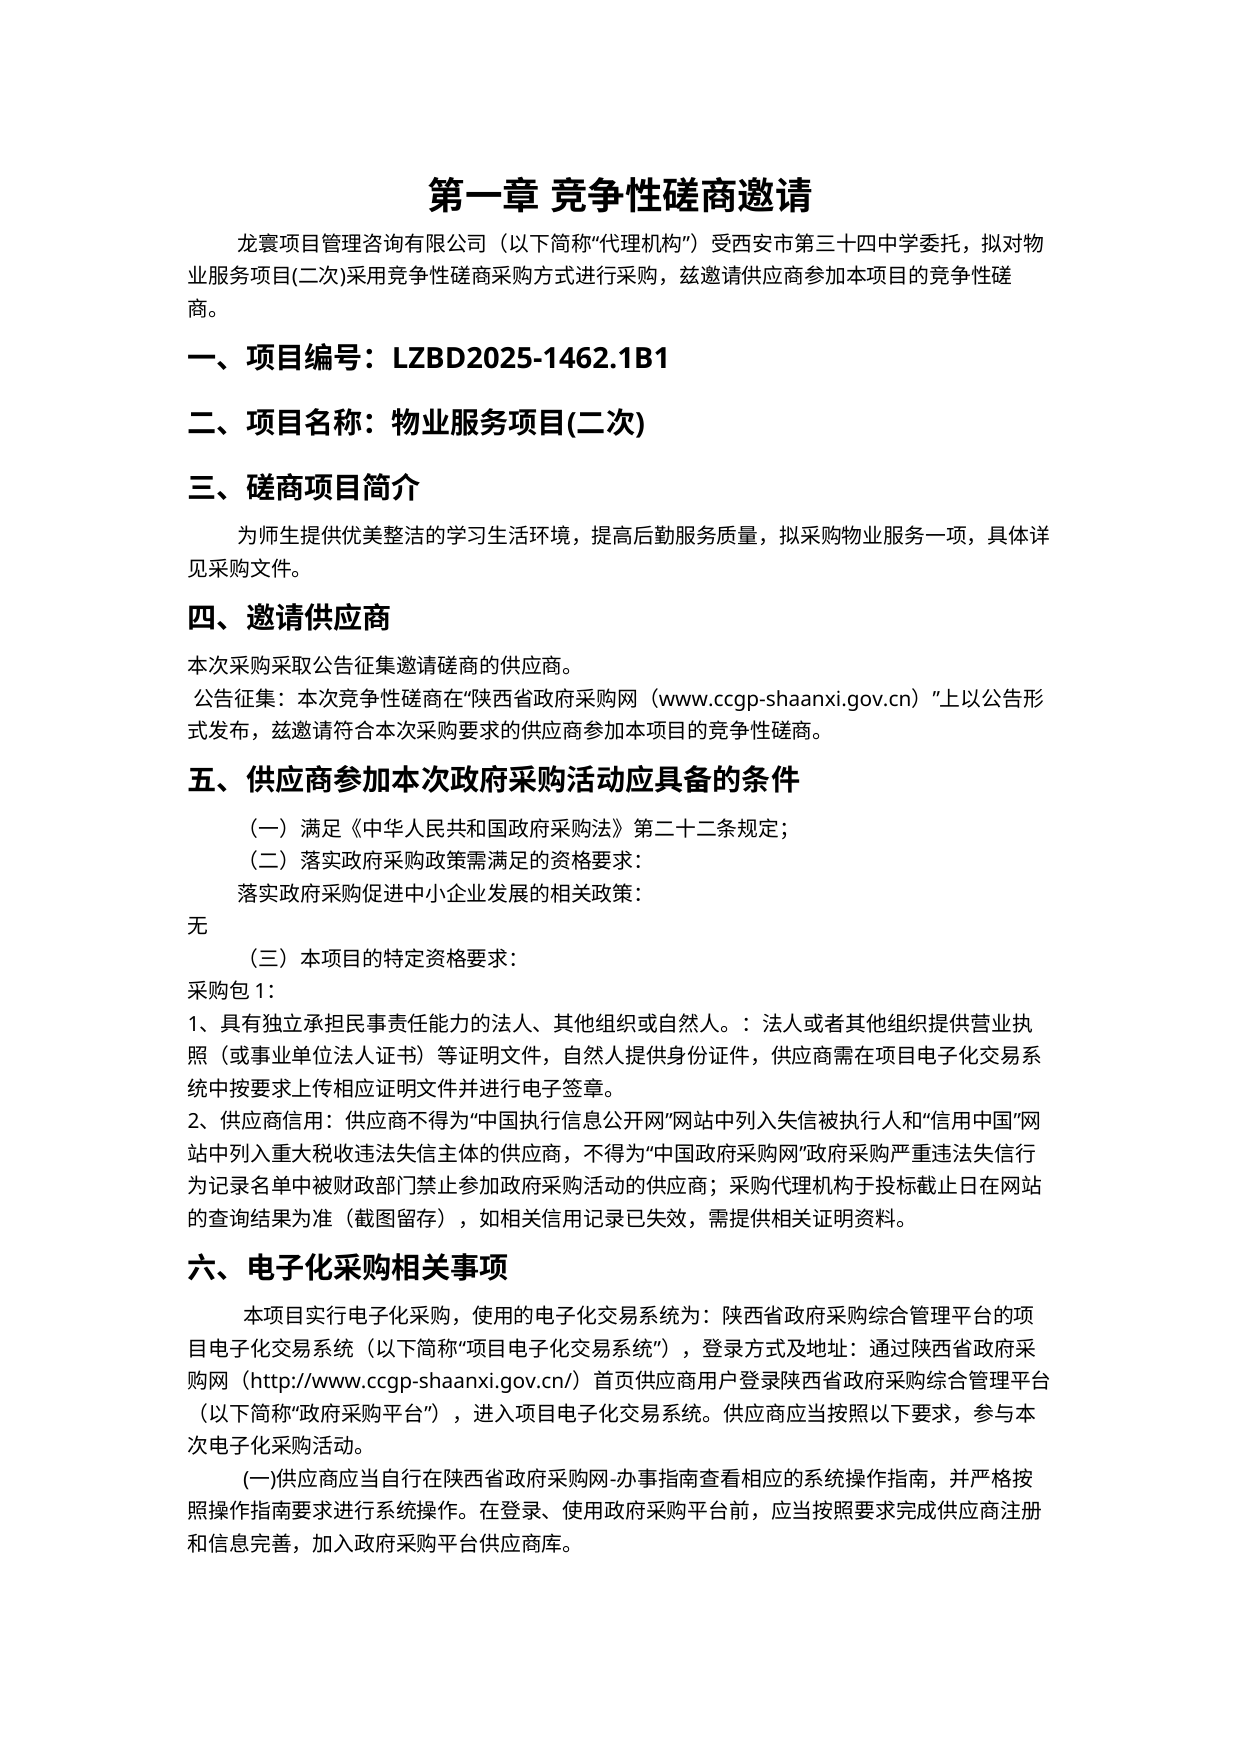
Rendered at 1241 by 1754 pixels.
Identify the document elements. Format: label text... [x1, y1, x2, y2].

text 第一章 竞争性磋商邀请 [187, 162, 1053, 227]
text 本项目实行电子化采购，使用的电子化交易系统为：陕西省政府采购综合管理平台的项目电子化交易系统（以下简称“项目电子化交易系统”），登录方式及地址：通过陕西省政府采购网（http://www.ccgp-shaanxi.gov.cn/）首页供应商用户登录陕西省政府采购综合管理平台（以下简称“政府采购平台”），进入项目电子化交易系统。供应商应当按照以下要求，参与本次电子化采购活动。 [187, 1299, 1053, 1462]
text 六、电子化采购相关事项 [187, 1234, 1053, 1299]
text 四、邀请供应商 [187, 584, 1053, 649]
text 公告征集：本次竞争性磋商在“陕西省政府采购网（www.ccgp-shaanxi.gov.cn）”上以公告形式发布，兹邀请符合本次采购要求的供应商参加本项目的竞争性磋商。 [187, 682, 1053, 747]
text （一）满足《中华人民共和国政府采购法》第二十二条规定； [187, 812, 1053, 844]
text （二）落实政府采购政策需满足的资格要求： [187, 844, 1053, 877]
text 1、具有独立承担民事责任能力的法人、其他组织或自然人。：法人或者其他组织提供营业执照（或事业单位法人证书）等证明文件，自然人提供身份证件，供应商需在项目电子化交易系统中按要求上传相应证明文件并进行电子签章。 [187, 1007, 1053, 1104]
text 采购包1： [187, 974, 1053, 1007]
text 一、项目编号：LZBD2025-1462.1B1 [187, 324, 1053, 389]
text 落实政府采购促进中小企业发展的相关政策： [187, 877, 1053, 909]
text 无 [187, 909, 1053, 942]
text 为师生提供优美整洁的学习生活环境，提高后勤服务质量，拟采购物业服务一项，具体详见采购文件。 [187, 519, 1053, 584]
text 龙寰项目管理咨询有限公司（以下简称“代理机构”）受西安市第三十四中学委托，拟对物业服务项目(二次)采用竞争性磋商采购方式进行采购，兹邀请供应商参加本项目的竞争性磋商。 [187, 227, 1053, 324]
text 五、供应商参加本次政府采购活动应具备的条件 [187, 747, 1053, 812]
text （三）本项目的特定资格要求： [187, 942, 1053, 974]
text (一)供应商应当自行在陕西省政府采购网-办事指南查看相应的系统操作指南，并严格按照操作指南要求进行系统操作。在登录、使用政府采购平台前，应当按照要求完成供应商注册和信息完善，加入政府采购平台供应商库。 [187, 1462, 1053, 1559]
text 二、项目名称：物业服务项目(二次) [187, 389, 1053, 454]
text 2、供应商信用：供应商不得为“中国执行信息公开网”网站中列入失信被执行人和“信用中国”网站中列入重大税收违法失信主体的供应商，不得为“中国政府采购网”政府采购严重违法失信行为记录名单中被财政部门禁止参加政府采购活动的供应商；采购代理机构于投标截止日在网站的查询结果为准（截图留存），如相关信用记录已失效，需提供相关证明资料。 [187, 1104, 1053, 1234]
text 本次采购采取公告征集邀请磋商的供应商。 [187, 649, 1053, 682]
text 三、磋商项目简介 [187, 454, 1053, 519]
